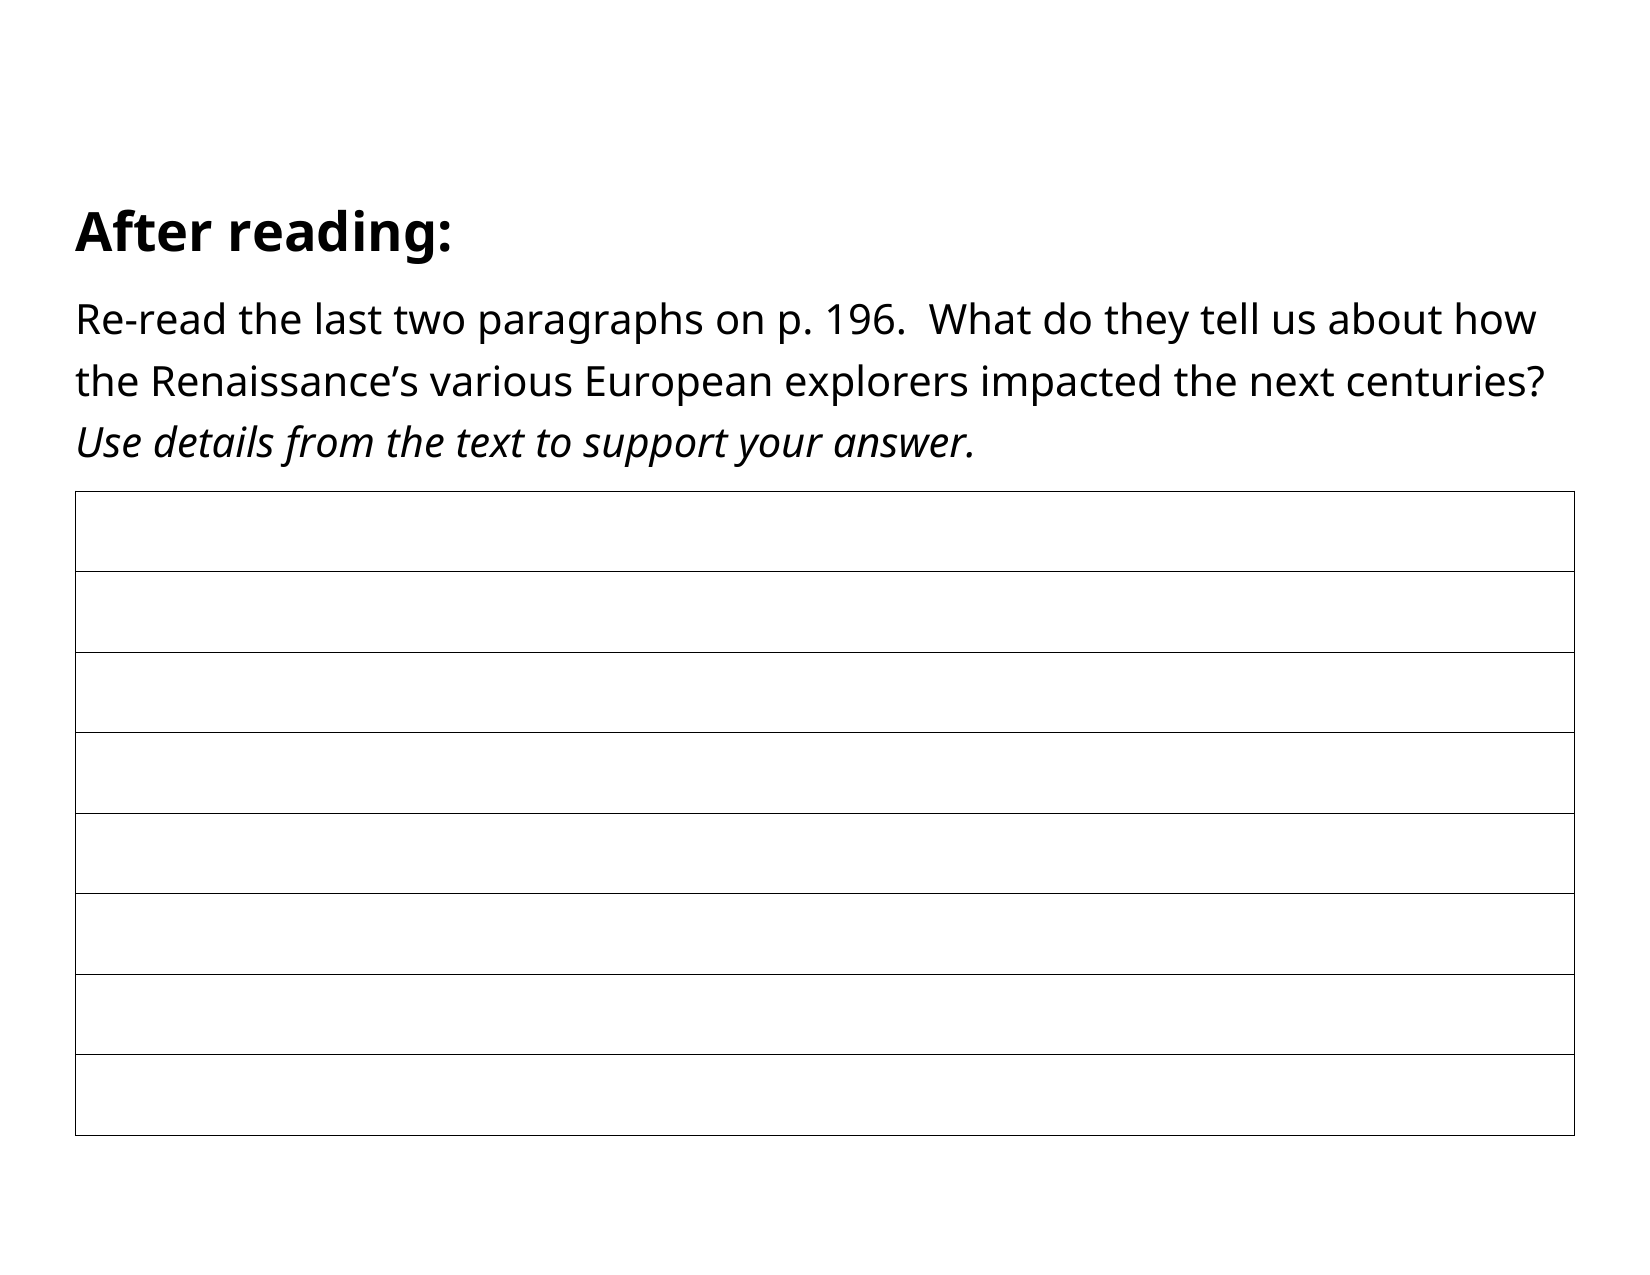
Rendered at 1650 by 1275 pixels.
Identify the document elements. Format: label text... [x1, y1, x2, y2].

table_header [76, 492, 1574, 571]
text Re-read the last two paragraphs on p. 196. What do they tell us about how the Renaissance’s various European explorers impacted the next centuries? Use details from the text to support your answer. [75, 290, 1575, 469]
table_cell [76, 975, 1574, 1054]
text After reading: [75, 194, 1575, 268]
table_cell [76, 894, 1574, 974]
table_cell [76, 814, 1574, 893]
table_cell [76, 653, 1574, 732]
table_cell [76, 572, 1574, 652]
table_cell [76, 733, 1574, 813]
table_cell [76, 1055, 1574, 1135]
